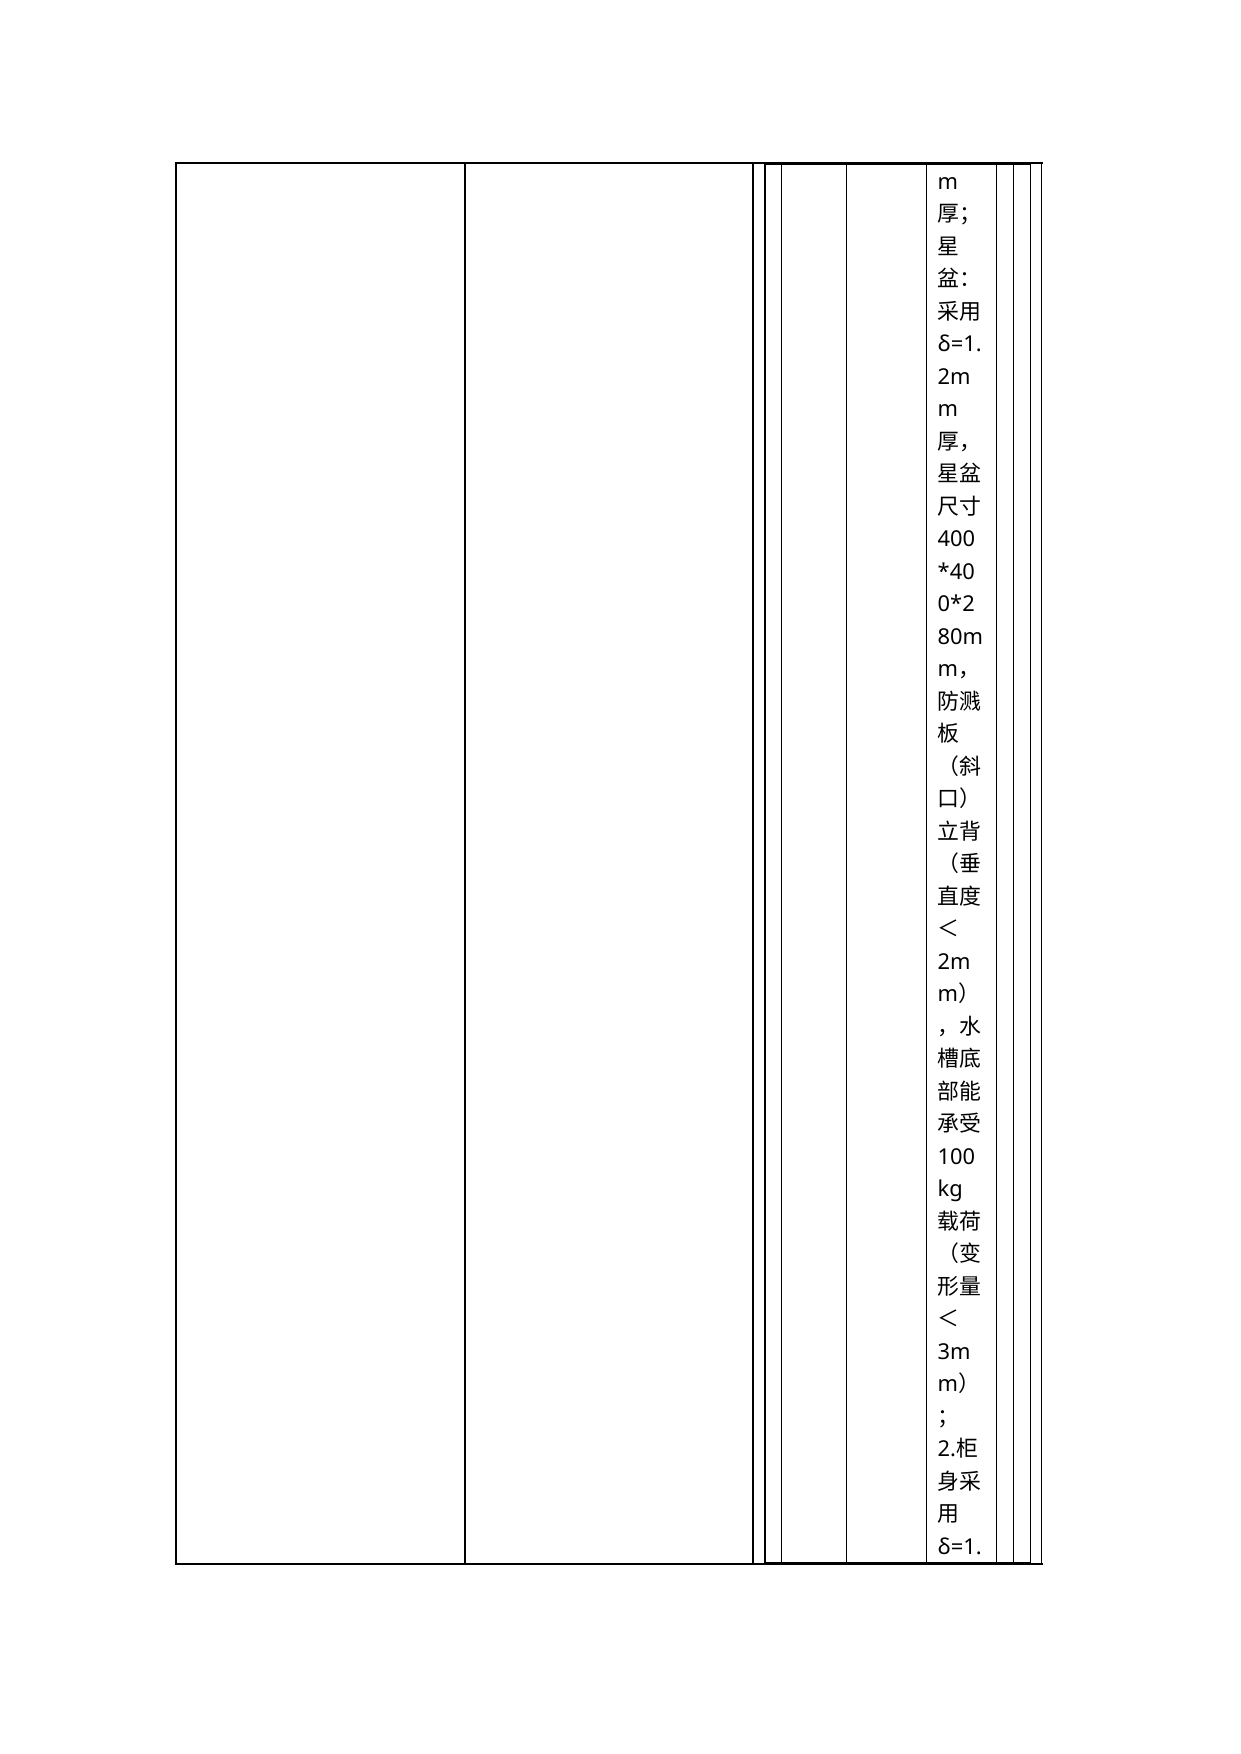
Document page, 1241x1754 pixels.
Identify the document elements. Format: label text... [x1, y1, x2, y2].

table_cell [1031, 164, 1041, 1563]
table_cell [466, 164, 752, 1563]
table_cell 1 [177, 164, 464, 1563]
table_cell [782, 165, 846, 1562]
table_cell [927, 165, 996, 1562]
table_cell [997, 165, 1013, 1562]
table_cell [754, 164, 764, 1563]
table_cell [1014, 165, 1030, 1562]
table_cell [766, 165, 781, 1562]
table_cell [847, 165, 926, 1562]
